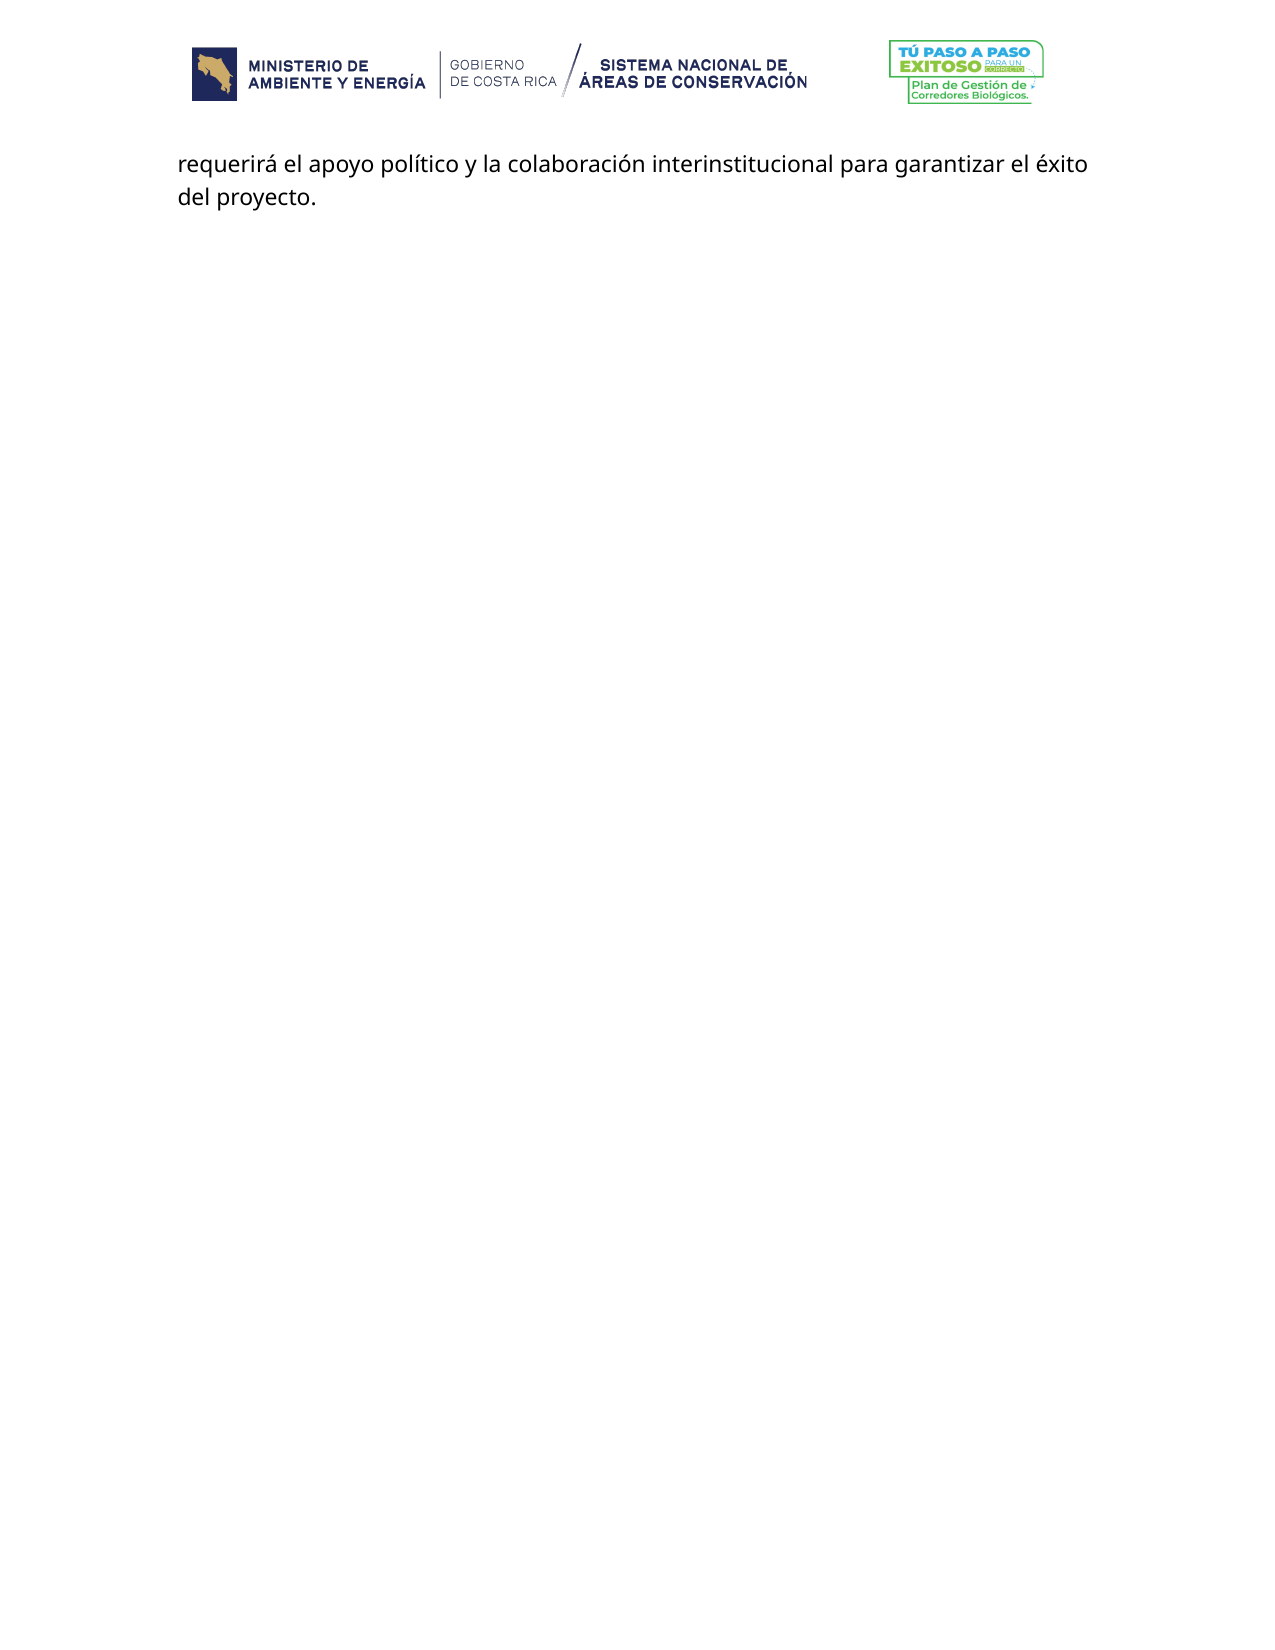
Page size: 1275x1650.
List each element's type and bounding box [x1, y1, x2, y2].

text [177, 148, 1098, 213]
picture [192, 43, 807, 101]
picture [889, 40, 1044, 104]
